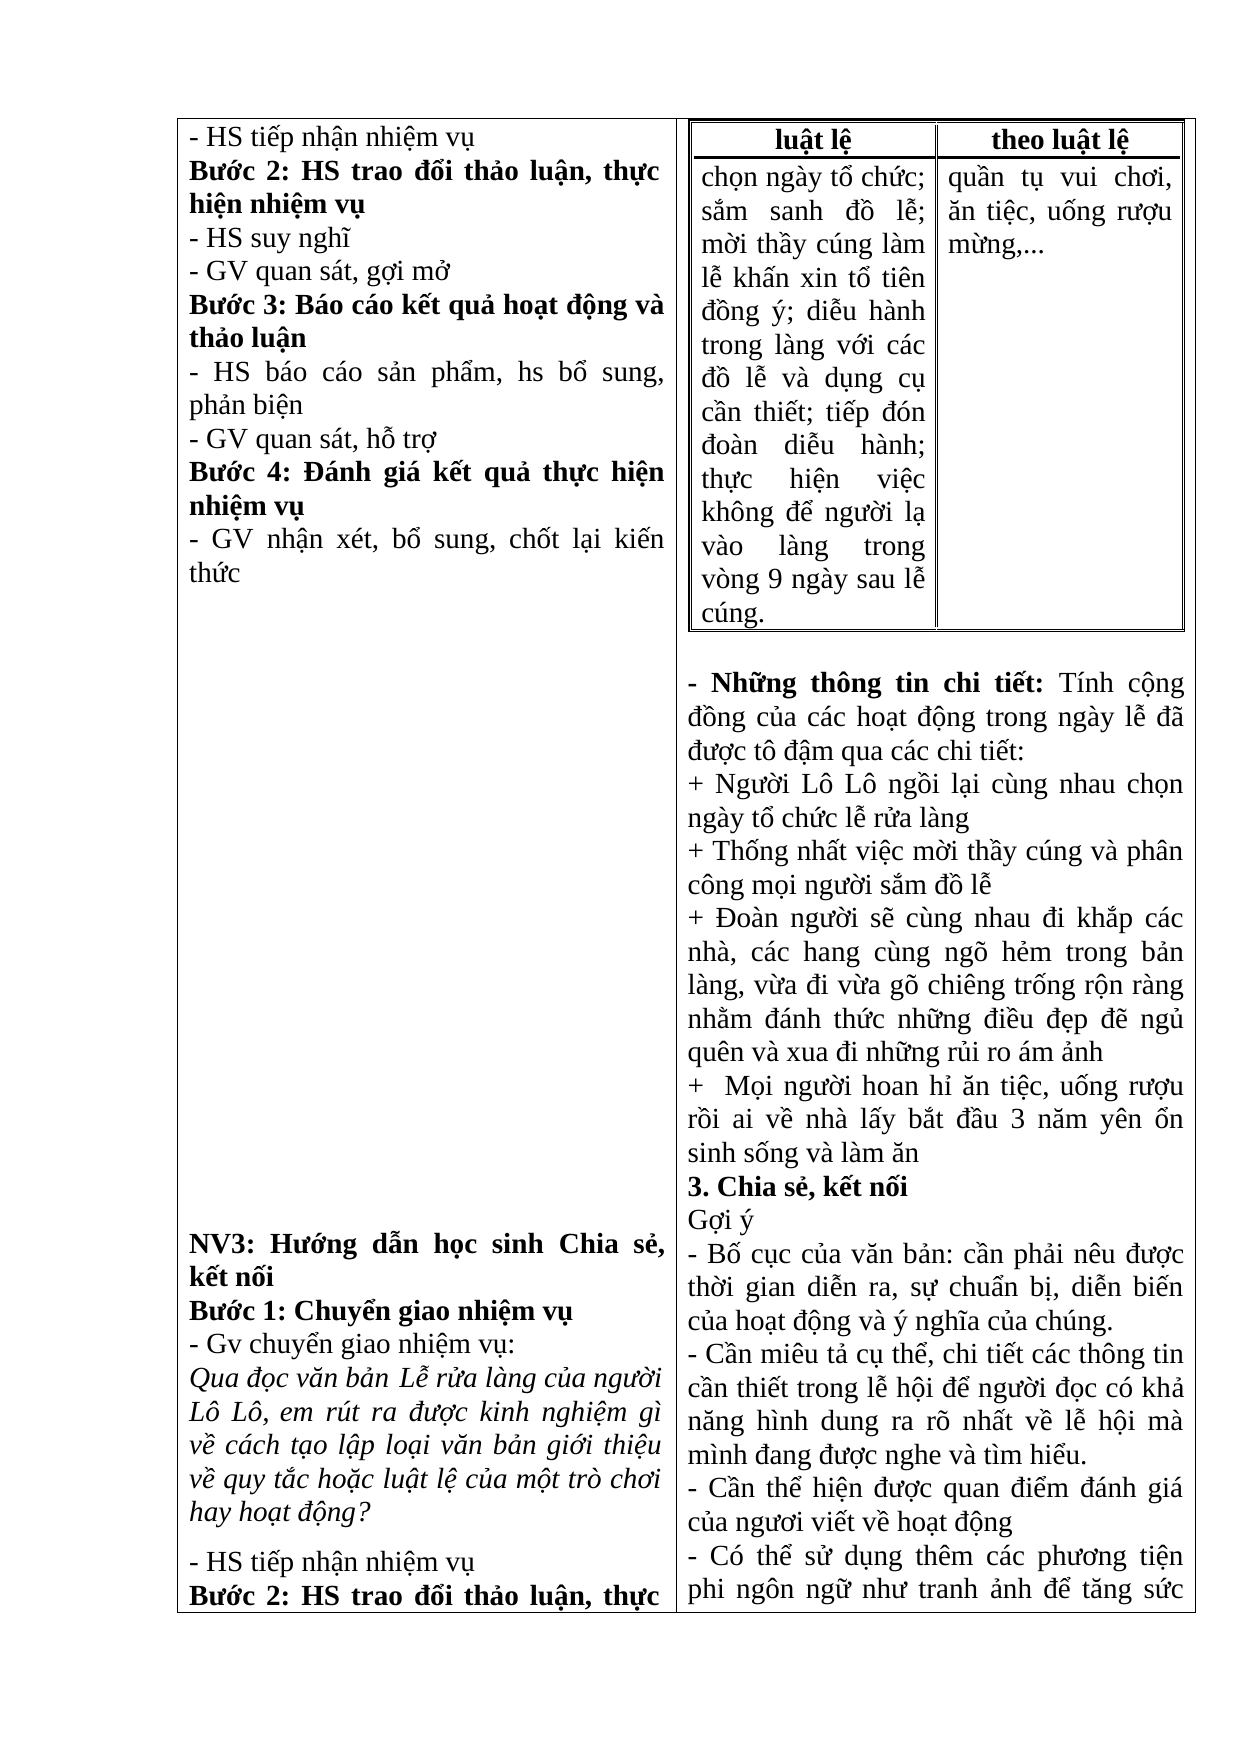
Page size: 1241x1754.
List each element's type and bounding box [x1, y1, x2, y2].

table_cell [178, 119, 676, 1612]
table_cell [677, 119, 1195, 1612]
